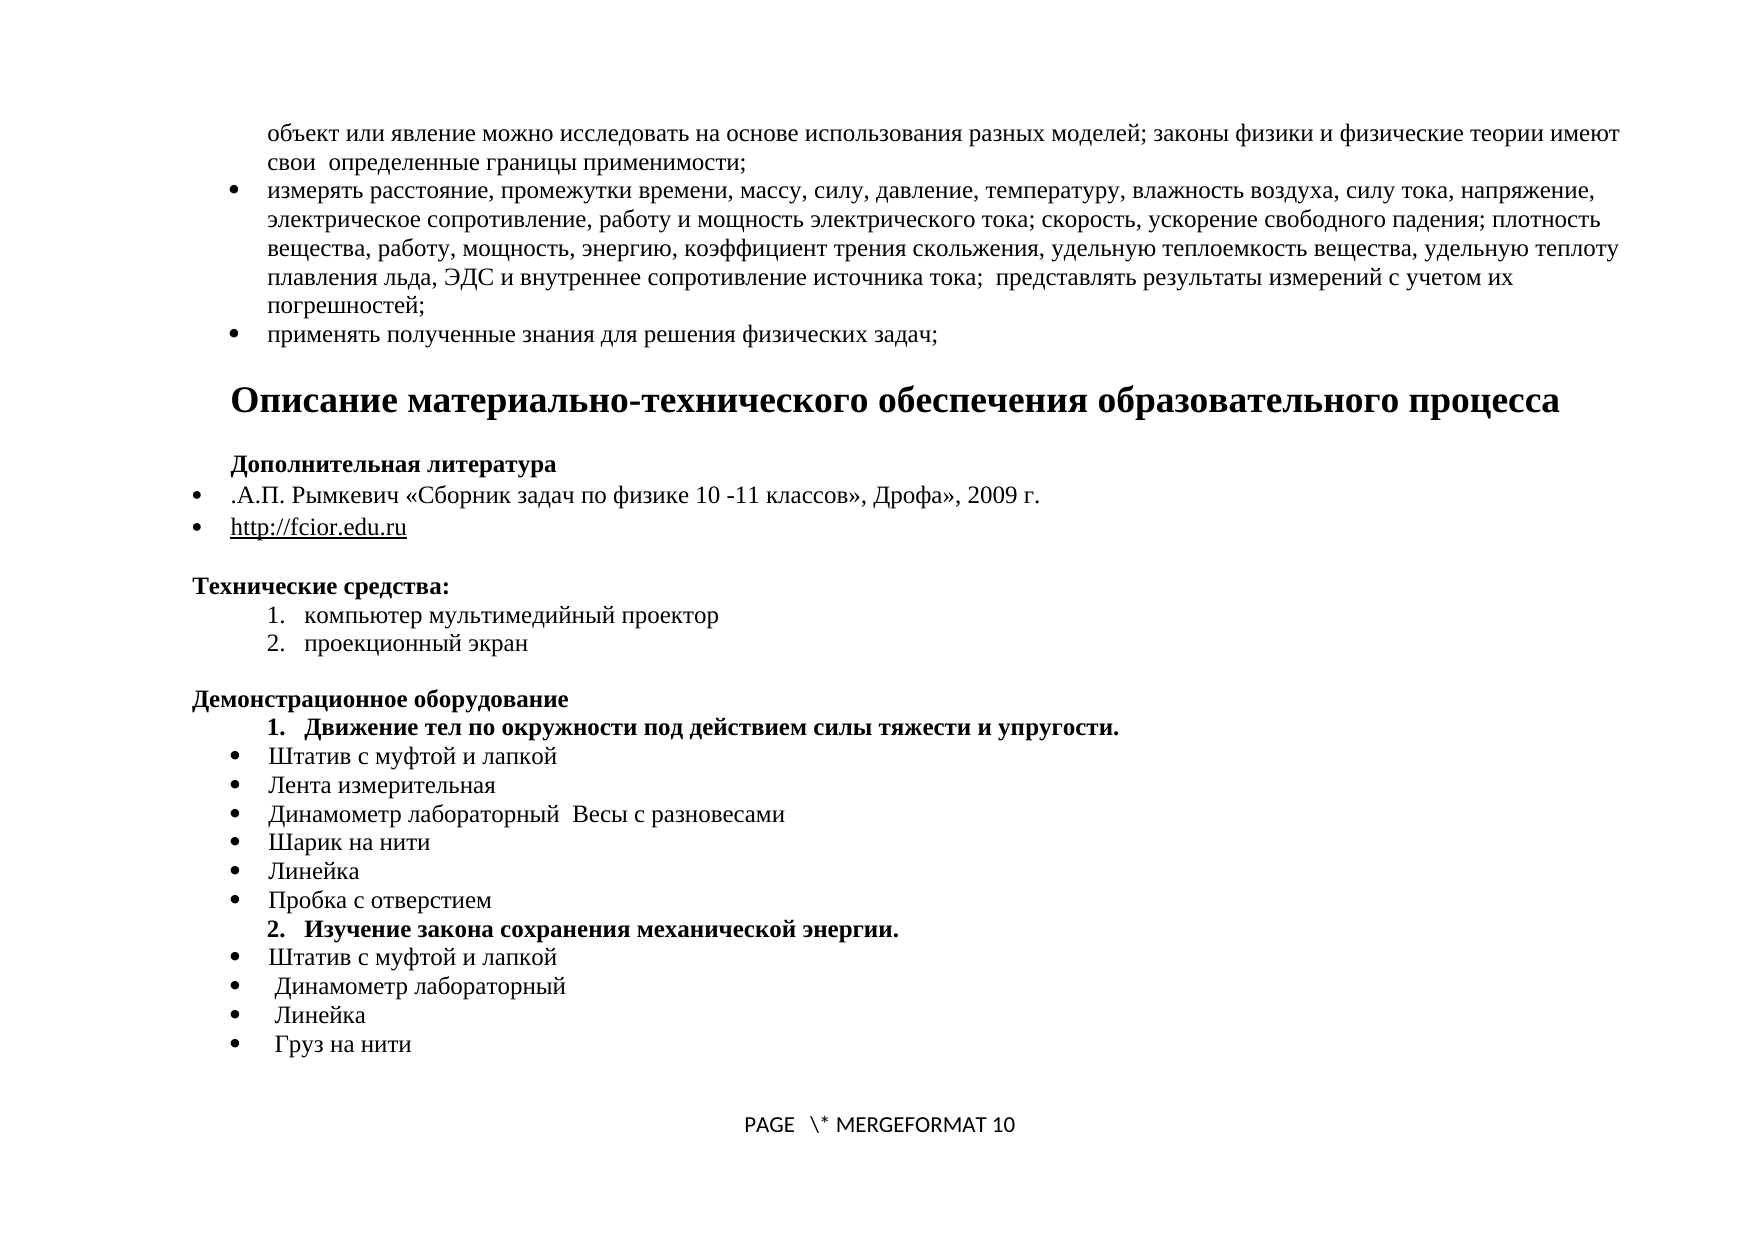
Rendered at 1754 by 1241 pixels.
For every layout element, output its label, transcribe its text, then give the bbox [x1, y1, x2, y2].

list Пробка с отверстием [231, 885, 1636, 914]
list компьютер мультимедийный проектор [267, 600, 1636, 628]
text Дополнительная литература [230, 449, 1636, 478]
list Линейка [231, 1000, 1636, 1029]
list .А.П. Рымкевич «Сборник задач по физике 10 -11 классов», Дрофа», 2009 г. [193, 478, 1530, 510]
list Штатив с муфтой и лапкой [231, 741, 1636, 770]
text Технические средства: [118, 571, 1636, 600]
list проекционный экран [267, 628, 1636, 657]
text Демонстрационное оборудование [192, 684, 1636, 712]
list Линейка [231, 856, 1636, 885]
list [229, 118, 1636, 176]
list Штатив с муфтой и лапкой [231, 942, 1636, 971]
list Динамометр лабораторный Весы с разновесами [231, 799, 1636, 827]
list Шарик на нити [231, 827, 1636, 856]
list Изучение закона сохранения механической энергии. [267, 914, 1636, 942]
list Груз на нити [231, 1029, 1636, 1057]
list Лента измерительная [231, 770, 1636, 799]
list измерять расстояние, промежутки времени, массу, силу, давление, температуру, влажность воздуха, силу тока, напряжение, электрическое сопротивление, работу и мощность электрического тока; скорость, ускорение свободного падения; плотность вещества, работу, мощность, энергию, коэффициент трения скольжения, удельную теплоемкость вещества, удельную теплоту плавления льда, ЭДС и внутреннее сопротивление источника тока; представлять результаты измерений с учетом их погрешностей; [229, 176, 1636, 319]
text Описание материально-технического обеспечения образовательного процесса [156, 377, 1636, 420]
list http://fcior.edu.ru [193, 510, 1530, 542]
list применять полученные знания для решения физических задач; [229, 319, 1636, 348]
list Динамометр лабораторный [231, 971, 1636, 1000]
list Движение тел по окружности под действием силы тяжести и упругости. [267, 712, 1636, 741]
